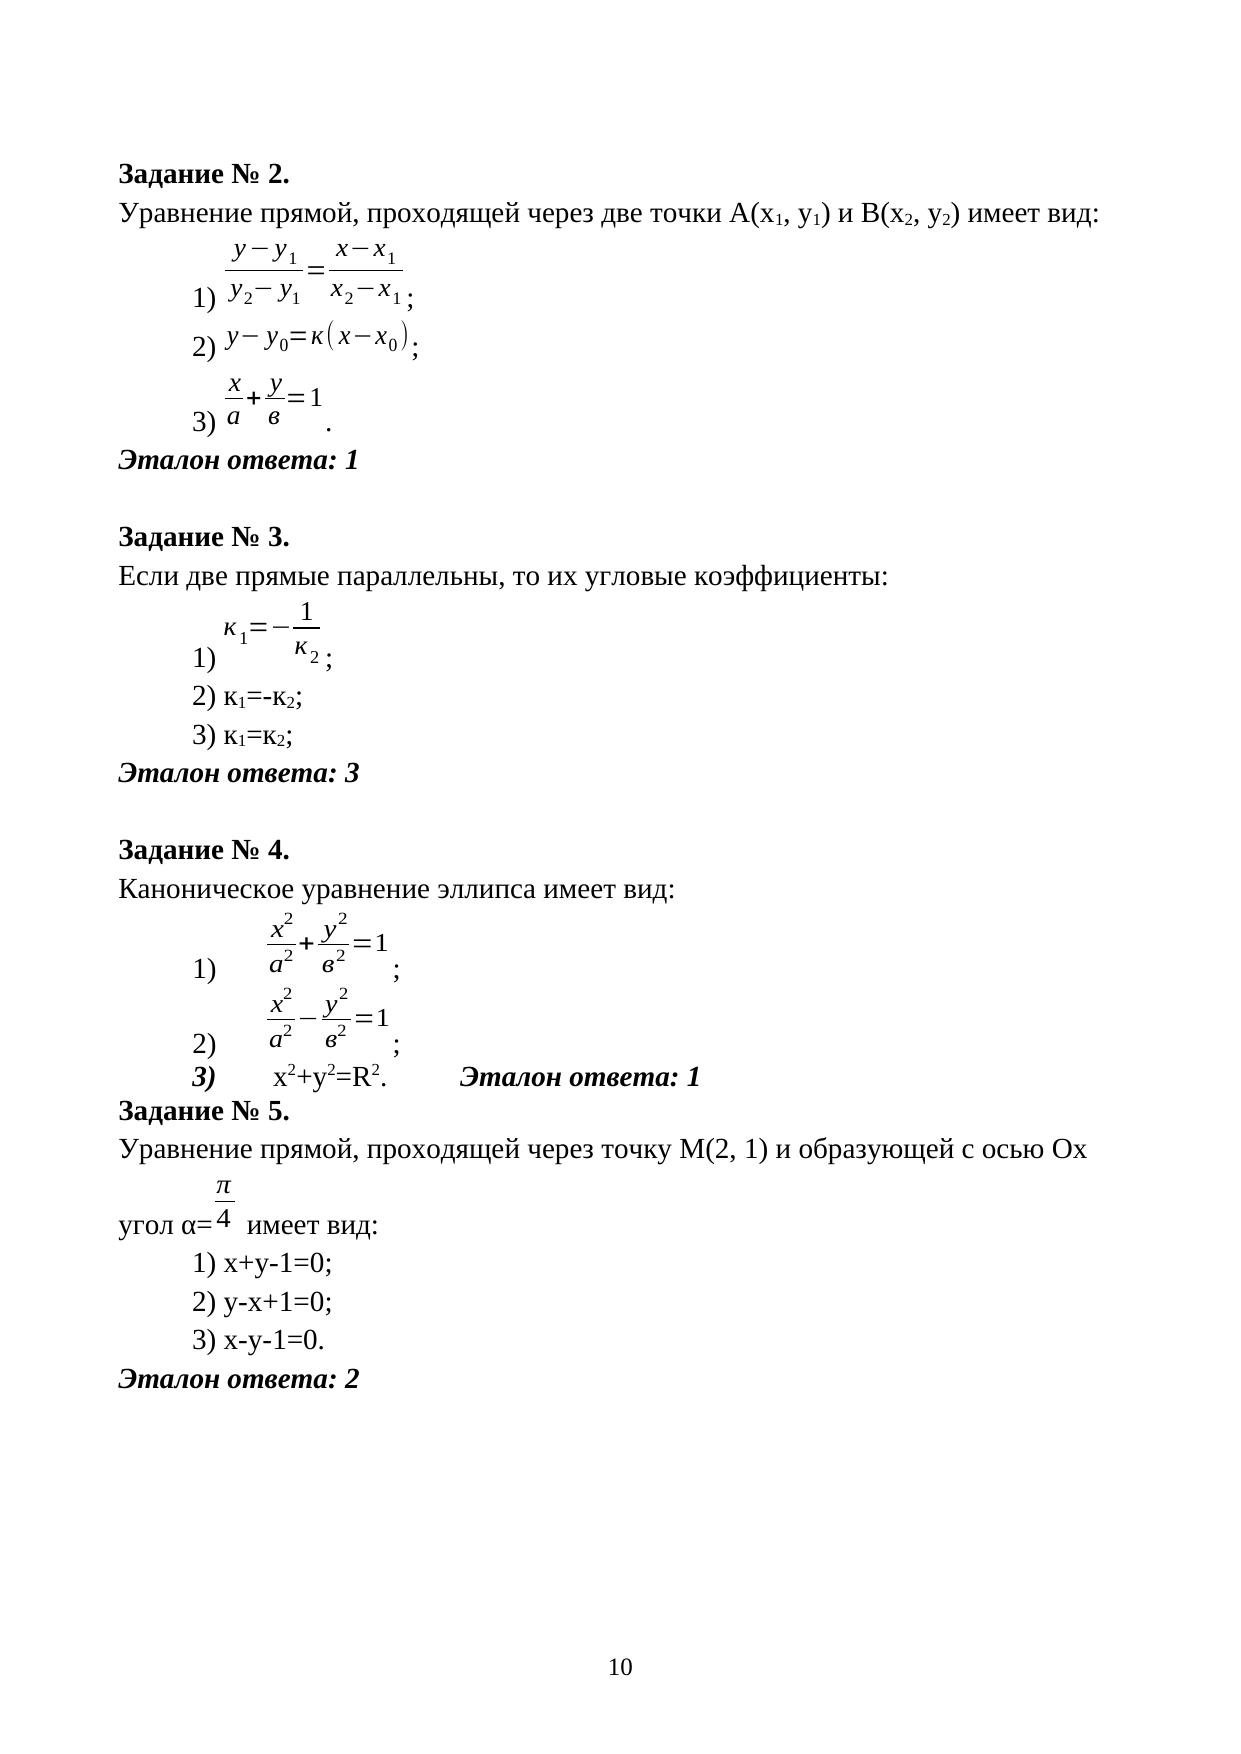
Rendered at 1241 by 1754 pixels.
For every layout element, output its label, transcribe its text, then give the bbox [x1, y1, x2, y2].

list ; [192, 909, 1122, 984]
text Если две прямые параллельны, то их угловые коэффициенты: [118, 558, 1122, 592]
text 3) . [118, 367, 1122, 437]
text 3) к1=к2; [118, 717, 1122, 750]
text Каноническое уравнение эллипса имеет вид: [118, 871, 1122, 904]
text 3) х-у-1=0. [118, 1322, 1122, 1356]
text Уравнение прямой, проходящей через две точки А(х1, у1) и В(х2, у2) имеет вид: [118, 195, 1122, 229]
text Эталон ответа: 3 [118, 755, 1122, 789]
text 2) ; [118, 318, 1122, 362]
text Эталон ответа: 2 [118, 1361, 1122, 1394]
text 1) ; [118, 597, 1122, 673]
list ; [192, 984, 1122, 1059]
text Уравнение прямой, проходящей через точку М(2, 1) и образующей с осью Ох угол α= имеет вид: [118, 1132, 1122, 1240]
text 2) к1=-к2; [118, 678, 1122, 712]
text 1) ; [118, 234, 1122, 313]
text Задание № 3. [118, 519, 1122, 553]
list х2+у2=R2. Эталон ответа: 1 [192, 1059, 1122, 1093]
text 1) х+у-1=0; [118, 1245, 1122, 1279]
text Задание № 2. [118, 157, 1122, 190]
text Задание № 5. [118, 1093, 1122, 1127]
text 2) у-х+1=0; [118, 1284, 1122, 1317]
text Задание № 4. [118, 832, 1122, 866]
text Эталон ответа: 1 [118, 442, 1122, 476]
